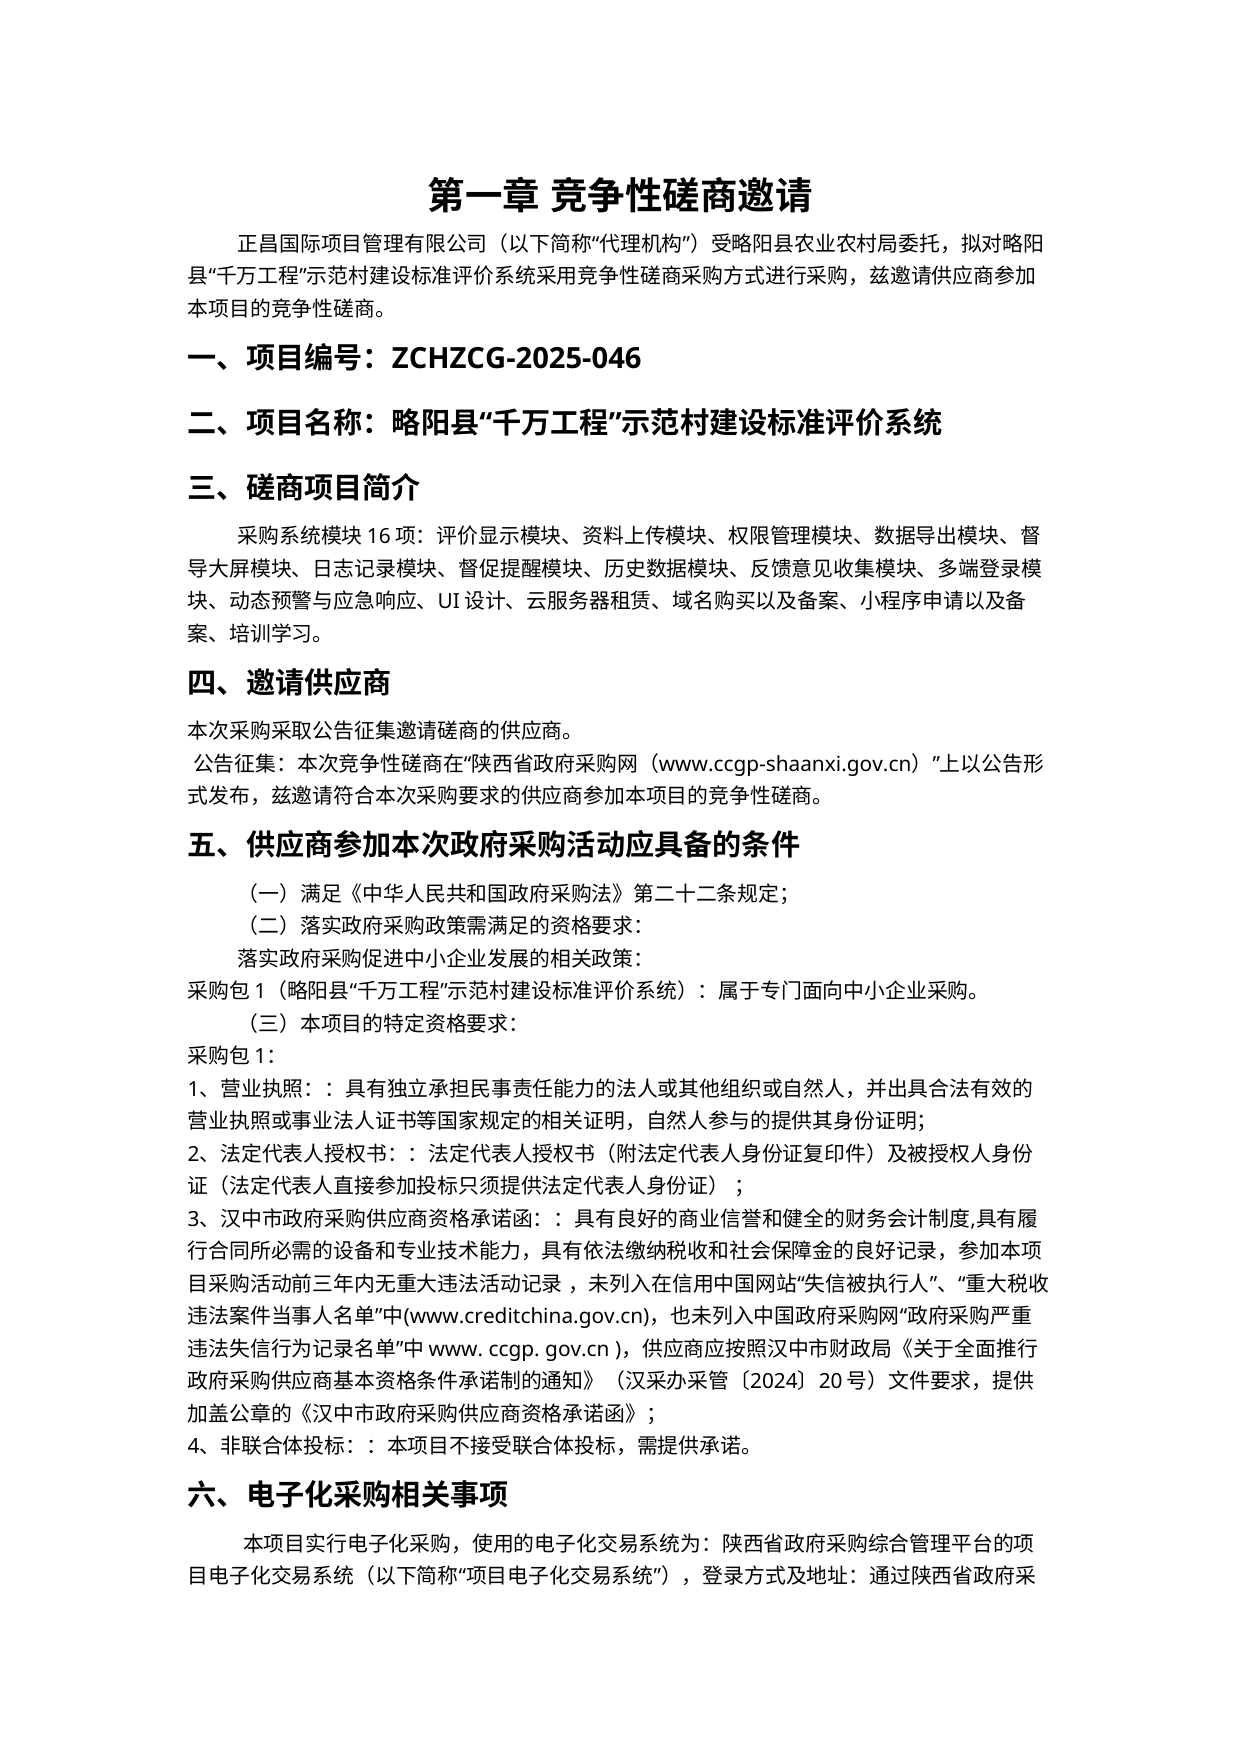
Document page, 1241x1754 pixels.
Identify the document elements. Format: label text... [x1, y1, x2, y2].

text 公告征集：本次竞争性磋商在“陕西省政府采购网（www.ccgp-shaanxi.gov.cn）”上以公告形式发布，兹邀请符合本次采购要求的供应商参加本项目的竞争性磋商。 [187, 747, 1053, 812]
text （三）本项目的特定资格要求： [187, 1007, 1053, 1039]
text 第一章 竞争性磋商邀请 [187, 162, 1053, 227]
text 采购系统模块16项：评价显示模块、资料上传模块、权限管理模块、数据导出模块、督导大屏模块、日志记录模块、督促提醒模块、历史数据模块、反馈意见收集模块、多端登录模块、动态预警与应急响应、UI设计、云服务器租赁、域名购买以及备案、小程序申请以及备案、培训学习。 [187, 519, 1053, 649]
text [187, 1527, 1053, 1592]
text 采购包1： [187, 1039, 1053, 1072]
text 五、供应商参加本次政府采购活动应具备的条件 [187, 812, 1053, 877]
text （二）落实政府采购政策需满足的资格要求： [187, 909, 1053, 942]
text 落实政府采购促进中小企业发展的相关政策： [187, 942, 1053, 974]
text 四、邀请供应商 [187, 649, 1053, 714]
text 2、法定代表人授权书：：法定代表人授权书（附法定代表人身份证复印件）及被授权人身份证（法定代表人直接参加投标只须提供法定代表人身份证） ； [187, 1137, 1053, 1202]
text 本次采购采取公告征集邀请磋商的供应商。 [187, 714, 1053, 747]
text 二、项目名称：略阳县“千万工程”示范村建设标准评价系统 [187, 389, 1053, 454]
text 三、磋商项目简介 [187, 454, 1053, 519]
text 1、营业执照：：具有独立承担民事责任能力的法人或其他组织或自然人，并出具合法有效的营业执照或事业法人证书等国家规定的相关证明，自然人参与的提供其身份证明； [187, 1072, 1053, 1137]
text 一、项目编号：ZCHZCG-2025-046 [187, 324, 1053, 389]
text 正昌国际项目管理有限公司（以下简称“代理机构”）受略阳县农业农村局委托，拟对略阳县“千万工程”示范村建设标准评价系统采用竞争性磋商采购方式进行采购，兹邀请供应商参加本项目的竞争性磋商。 [187, 227, 1053, 324]
text （一）满足《中华人民共和国政府采购法》第二十二条规定； [187, 877, 1053, 909]
text 3、汉中市政府采购供应商资格承诺函：：具有良好的商业信誉和健全的财务会计制度,具有履行合同所必需的设备和专业技术能力，具有依法缴纳税收和社会保障金的良好记录，参加本项目采购活动前三年内无重大违法活动记录 ，未列入在信用中国网站“失信被执行人”、“重大税收违法案件当事人名单”中(www.creditchina.gov.cn)，也未列入中国政府采购网“政府采购严重违法失信行为记录名单”中www. ccgp. gov.cn )，供应商应按照汉中市财政局《关于全面推行政府采购供应商基本资格条件承诺制的通知》（汉采办采管〔2024〕20号）文件要求，提供加盖公章的《汉中市政府采购供应商资格承诺函》； [187, 1202, 1053, 1429]
text 4、非联合体投标：：本项目不接受联合体投标，需提供承诺。 [187, 1429, 1053, 1462]
text 六、电子化采购相关事项 [187, 1462, 1053, 1527]
text 采购包1（略阳县“千万工程”示范村建设标准评价系统）：属于专门面向中小企业采购。 [187, 974, 1053, 1007]
